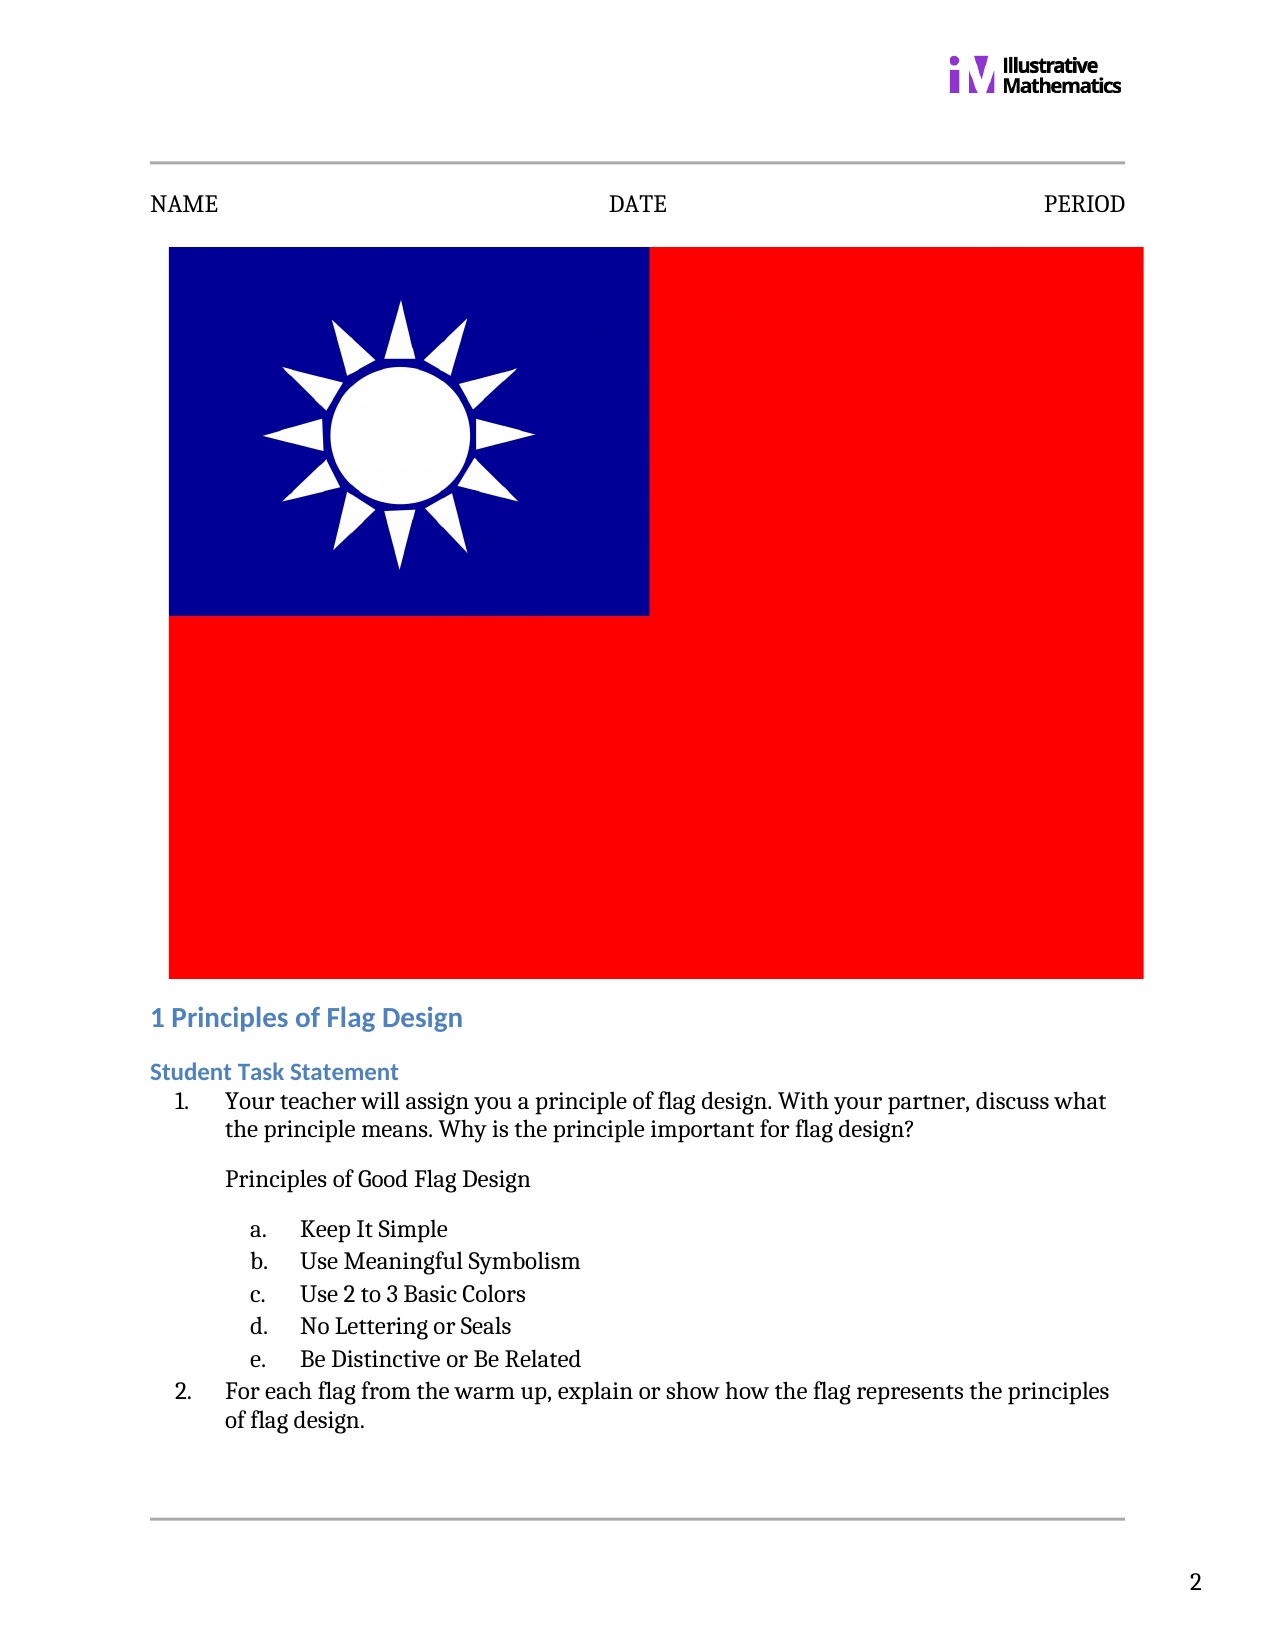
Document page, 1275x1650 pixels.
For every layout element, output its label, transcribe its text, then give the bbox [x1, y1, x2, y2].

list Use Meaningful Symbolism [250, 1247, 1125, 1276]
list Keep It Simple [250, 1214, 1125, 1243]
list No Lettering or Seals [250, 1312, 1125, 1341]
subtitle 1 Principles of Flag Design [150, 999, 1125, 1035]
list Your teacher will assign you a principle of flag design. With your partner, discuss what the principle means. Why is the principle important for flag design? [175, 1087, 1125, 1144]
list Be Distinctive or Be Related [250, 1344, 1125, 1373]
list For each flag from the warm up, explain or show how the flag represents the principles of flag design. [175, 1377, 1125, 1434]
list Use 2 to 3 Basic Colors [250, 1279, 1125, 1308]
picture [949, 55, 1121, 93]
list Principles of Good Flag Design [175, 1165, 1125, 1194]
picture [168, 247, 1144, 979]
subtitle Student Task Statement [150, 1056, 1125, 1087]
